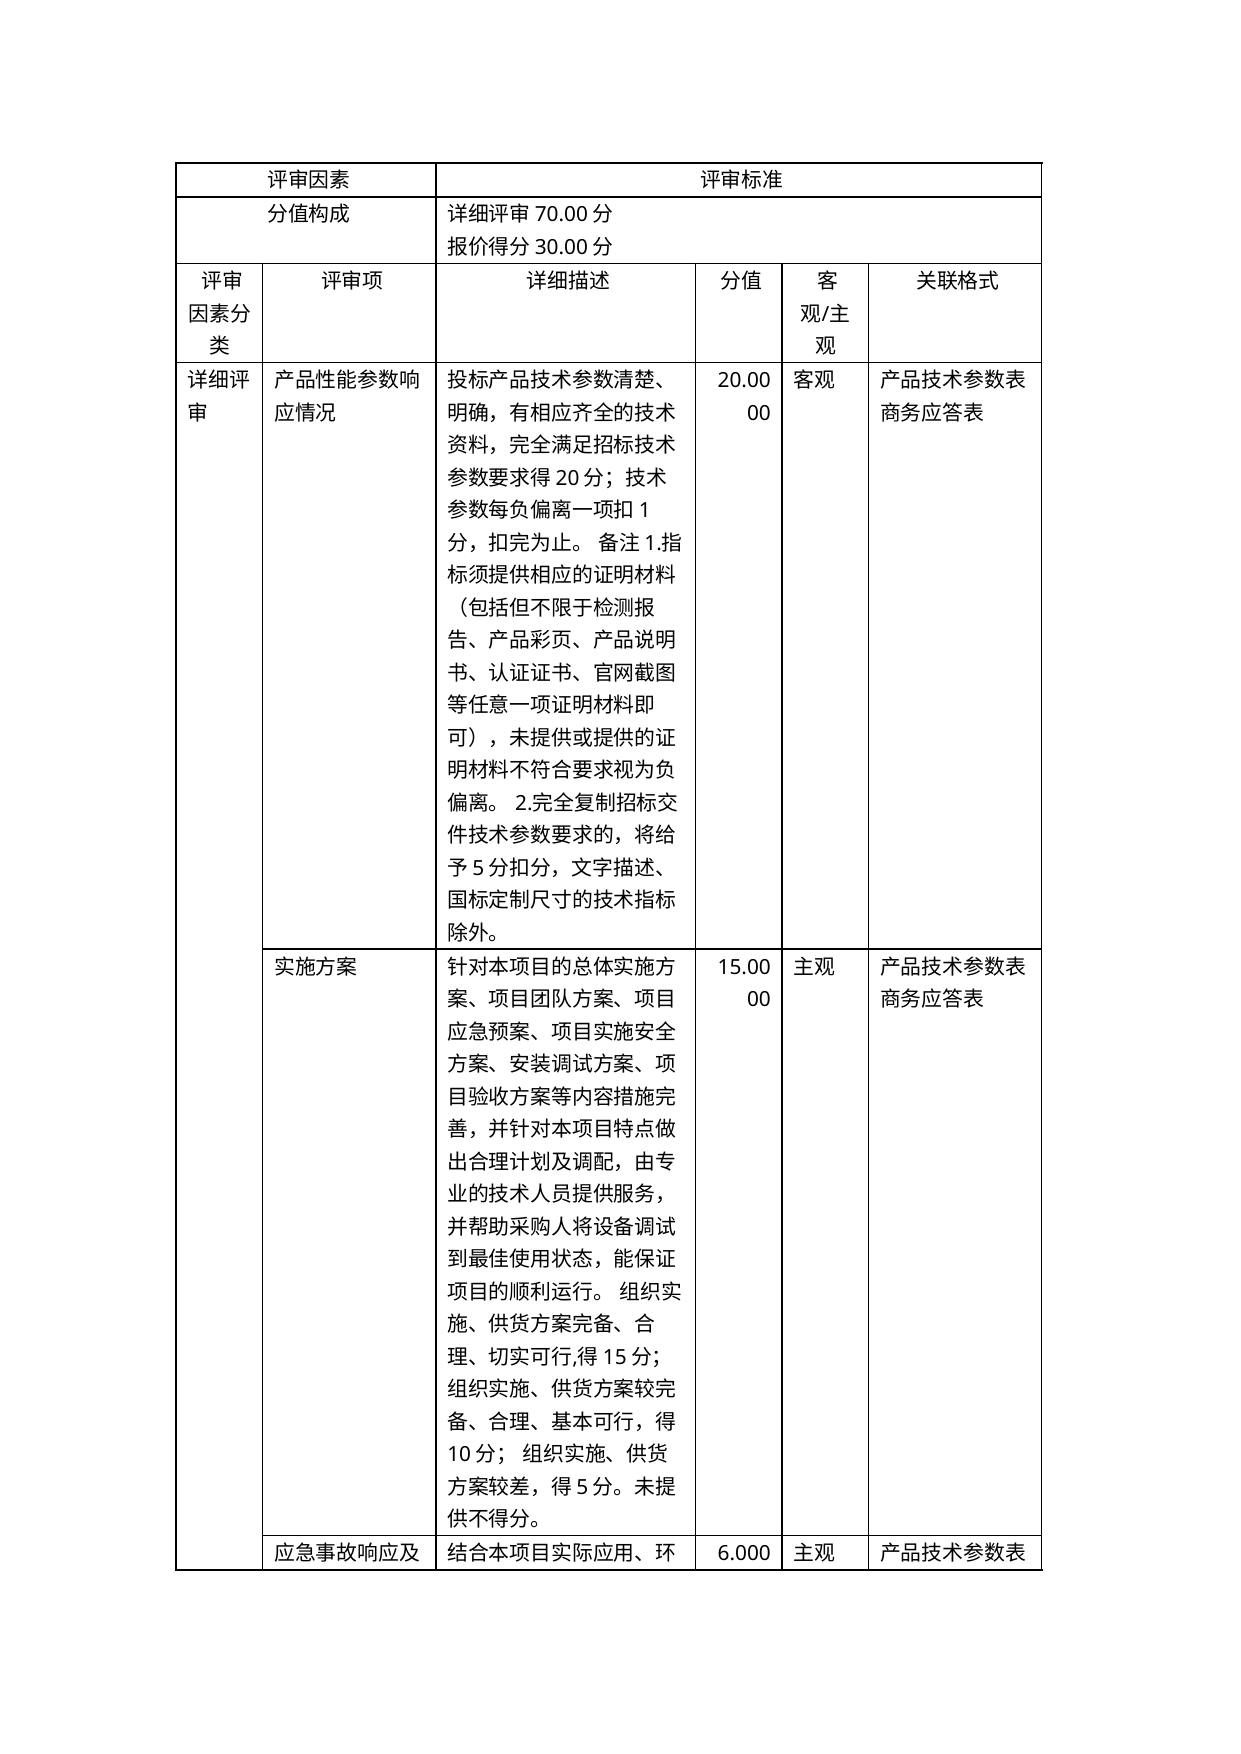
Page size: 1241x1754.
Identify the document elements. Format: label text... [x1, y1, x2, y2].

table_cell 应急事故响应及处理方案 [263, 1536, 435, 1569]
table_cell 产品技术参数表 商务应答表 [869, 950, 1041, 1535]
table_header 评审标准 [437, 164, 1041, 196]
table_cell 投标产品技术参数清楚、明确，有相应齐全的技术资料，完全满足招标技术参数要求得20分；技术参数每负偏离一项扣1分，扣完为止。 备注1.指标须提供相应的证明材料（包括但不限于检测报告、产品彩页、产品说明书、认证证书、官网截图等任意一项证明材料即可），未提供或提供的证明材料不符合要求视为负偏离。 2.完全复制招标交件技术参数要求的，将给予5分扣分，文字描述、国标定制尺寸的技术指标除外。 [437, 363, 695, 948]
table_cell 产品技术参数表 商务应答表 [869, 1536, 1041, 1569]
table_cell 实施方案 [263, 950, 435, 1535]
table_cell 针对本项目的总体实施方案、项目团队方案、项目应急预案、项目实施安全方案、安装调试方案、项目验收方案等内容措施完善，并针对本项目特点做出合理计划及调配，由专业的技术人员提供服务，并帮助采购人将设备调试到最佳使用状态，能保证项目的顺利运行。 组织实施、供货方案完备、合理、切实可行,得15分； 组织实施、供货方案较完备、合理、基本可行，得10分； 组织实施、供货方案较差，得5分。未提供不得分。 [437, 950, 695, 1535]
table_cell 6.0000 [696, 1536, 781, 1569]
table_cell 详细描述 [437, 264, 695, 362]
table_cell 主观 [783, 1536, 868, 1569]
table_cell 分值 [696, 264, 781, 362]
table_cell 客观 [783, 363, 868, 948]
table_cell 客观/主观 [783, 264, 868, 362]
table_cell 15.0000 [696, 950, 781, 1535]
table_cell 详细评审70.00分 报价得分30.00分 [437, 198, 1041, 263]
table_cell 关联格式 [869, 264, 1041, 362]
table_cell 产品技术参数表 商务应答表 [869, 363, 1041, 948]
table_cell 评审项 [263, 264, 435, 362]
table_cell 分值构成 [177, 198, 435, 263]
table_cell 20.0000 [696, 363, 781, 948]
table_cell 产品性能参数响应情况 [263, 363, 435, 948]
table_header 评审因素 [177, 164, 435, 196]
table_cell 主观 [783, 950, 868, 1535]
table_cell 评审因素分类 [177, 264, 262, 362]
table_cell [437, 1536, 695, 1569]
table_cell 详细评审 [177, 363, 262, 1569]
